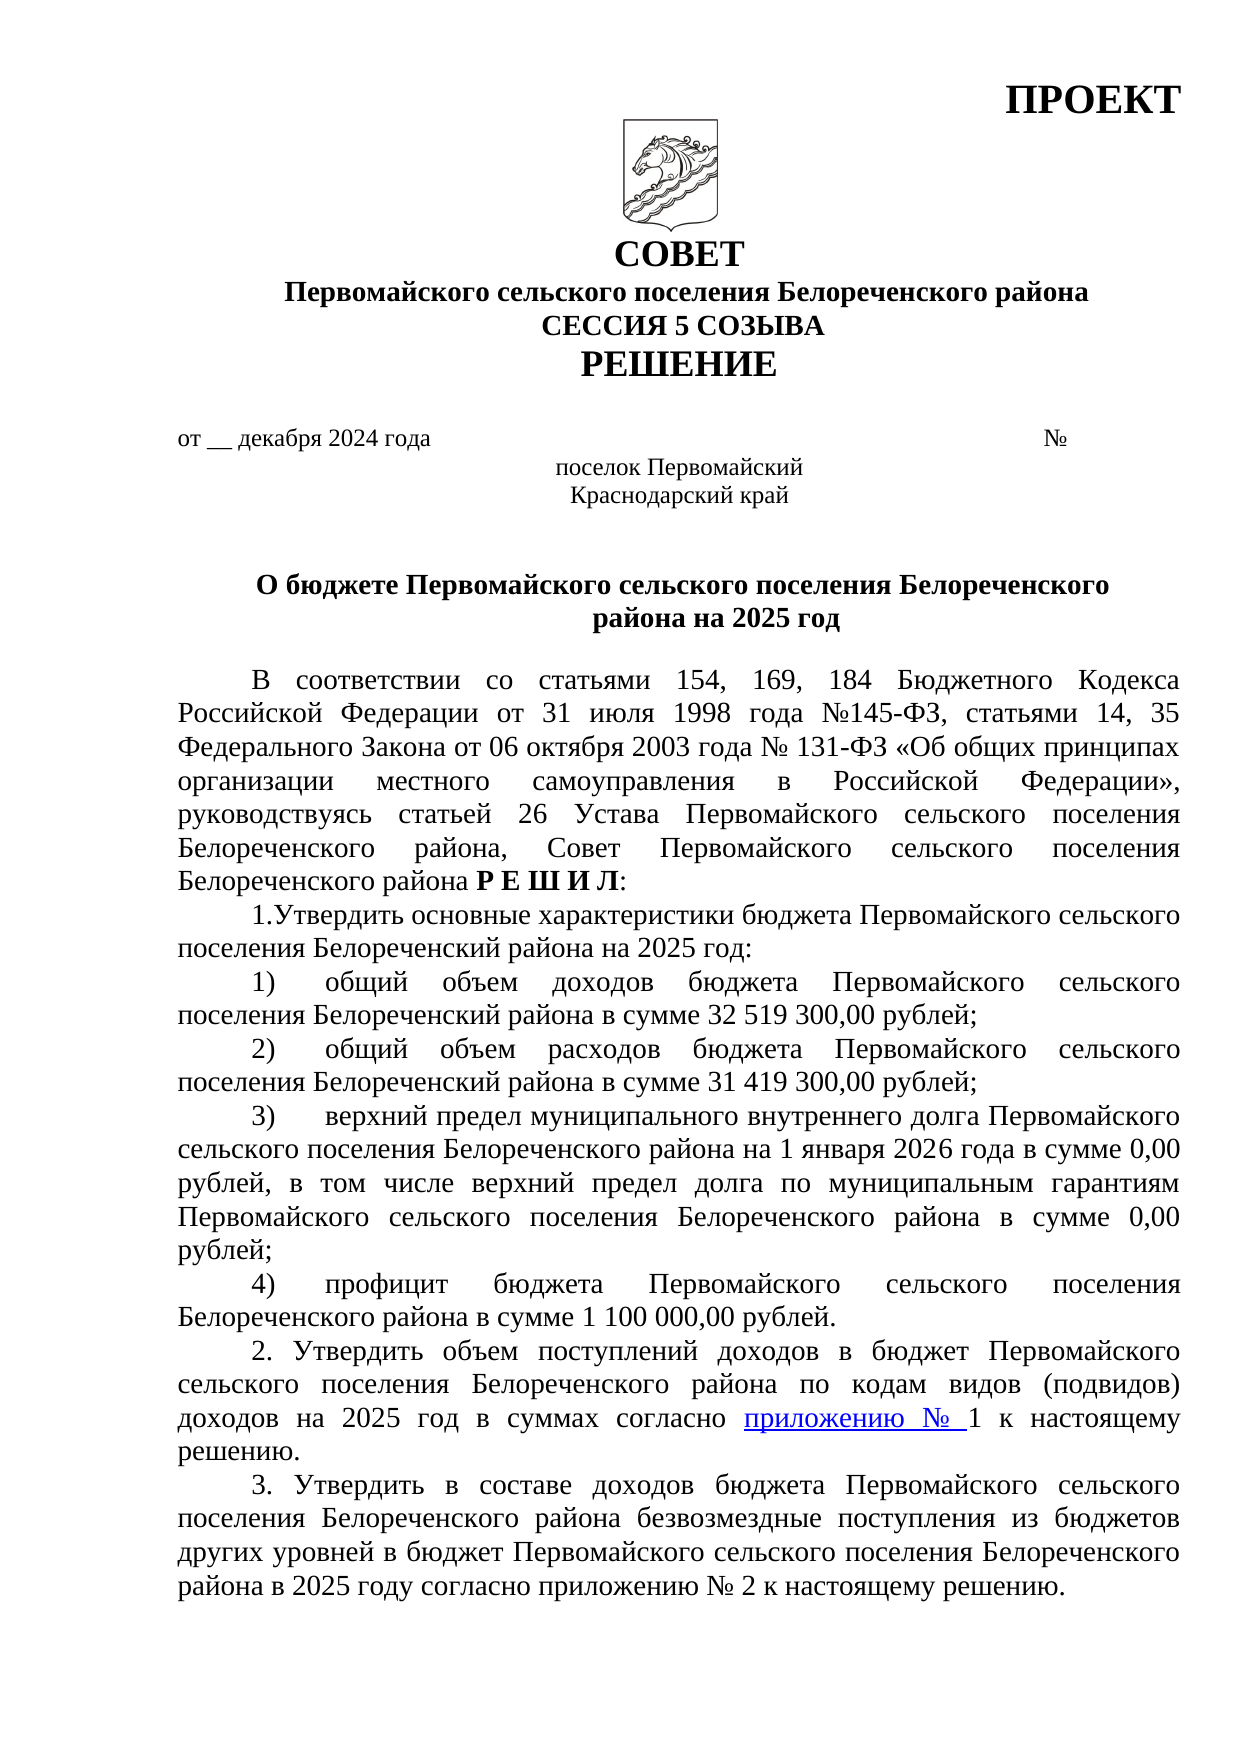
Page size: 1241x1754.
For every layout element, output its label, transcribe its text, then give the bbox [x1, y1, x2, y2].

text поселок Первомайский [177, 452, 1181, 481]
text СОВЕТ [177, 231, 1181, 274]
text 3. Утвердить в составе доходов бюджета Первомайского сельского поселения Белореченского района безвозмездные поступления из бюджетов других уровней в бюджет Первомайского сельского поселения Белореченского района в 2025 году согласно приложению № 2 к настоящему решению. [177, 1467, 1181, 1601]
text 2. Утвердить объем поступлений доходов в бюджет Первомайского сельского поселения Белореченского района по кодам видов (подвидов) доходов на 2025 год в суммах согласно приложению № 1 к настоящему решению. [177, 1333, 1181, 1467]
list общий объем доходов бюджета Первомайского сельского поселения Белореченский района в сумме 32 519 300,00 рублей; [177, 964, 1181, 1031]
text Первомайского сельского поселения Белореченского района [177, 274, 1181, 308]
picture [623, 119, 718, 232]
text 1.Утвердить основные характеристики бюджета Первомайского сельского поселения Белореченский района на 2025 год: [177, 897, 1181, 964]
list общий объем расходов бюджета Первомайского сельского поселения Белореченский района в сумме 31 419 300,00 рублей; [177, 1031, 1181, 1098]
subtitle В соответствии со статьями 154, 169, 184 Бюджетного Кодекса Российской Федерации от 31 июля 1998 года №145-ФЗ, статьями 14, 35 Федерального Закона от 06 октября 2003 года № 131-ФЗ «Об общих принципах организации местного самоуправления в Российской Федерации», руководствуясь статьей 26 Устава Первомайского сельского поселения Белореченского района, Совет Первомайского сельского поселения Белореченского района Р Е Ш И Л: [177, 662, 1181, 897]
text от __ декабря 2024 года № [177, 423, 1181, 452]
text Краснодарский край [177, 481, 1181, 509]
text СЕССИЯ 5 СОЗЫВА [177, 308, 1181, 342]
list верхний предел муниципального внутреннего долга Первомайского сельского поселения Белореченского района на 1 января 2026 года в сумме 0,00 рублей, в том числе верхний предел долга по муниципальным гарантиям Первомайского сельского поселения Белореченского района в сумме 0,00 рублей; [177, 1098, 1181, 1266]
text РЕШЕНИЕ [177, 342, 1181, 385]
list профицит бюджета Первомайского сельского поселения Белореченского района в сумме 1 100 000,00 рублей. [177, 1266, 1181, 1333]
subtitle О бюджете Первомайского сельского поселения Белореченского [177, 567, 1181, 600]
subtitle района на 2025 год [177, 600, 1181, 634]
